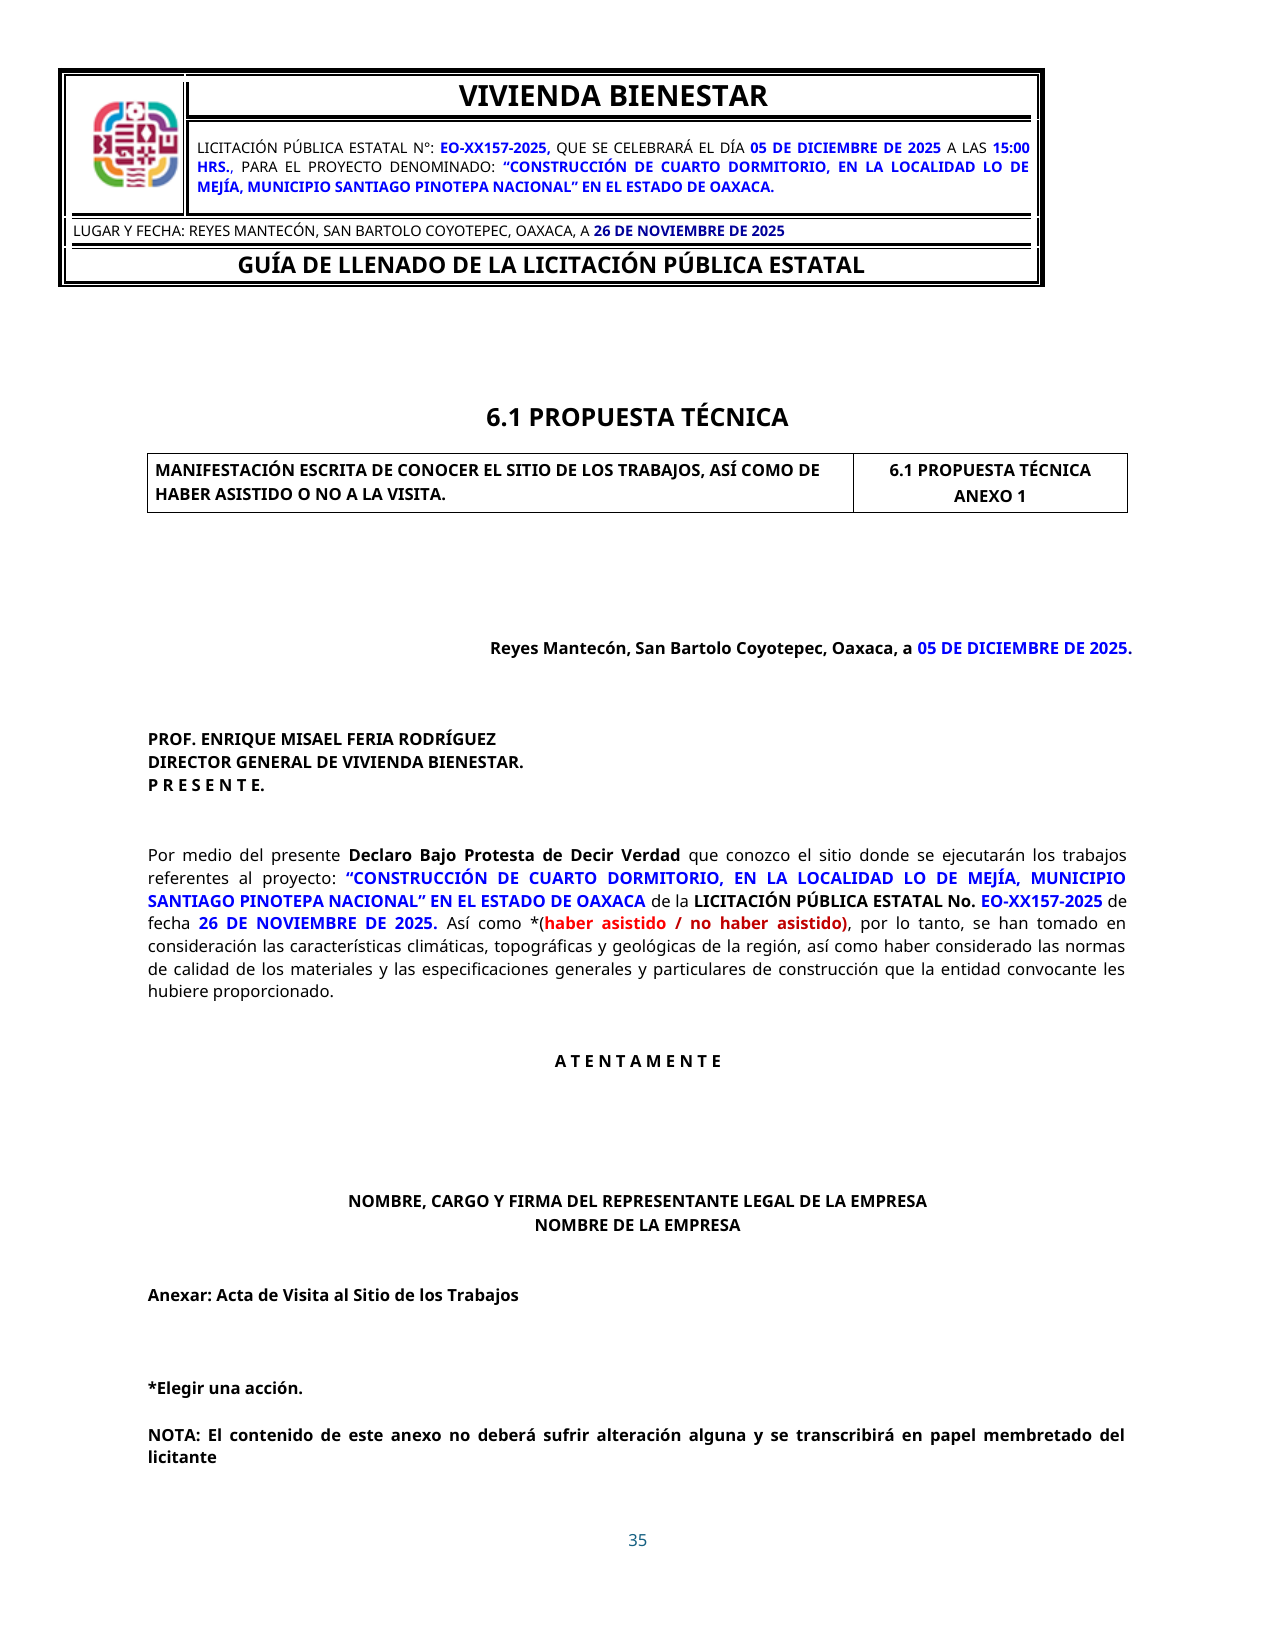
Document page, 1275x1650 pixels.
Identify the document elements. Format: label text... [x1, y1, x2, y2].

text P R E S E N T E. [148, 774, 1127, 796]
text Anexar: Acta de Visita al Sitio de los Trabajos [148, 1283, 1127, 1306]
text 6.1 PROPUESTA TÉCNICA [148, 400, 1127, 434]
text NOMBRE DE LA EMPRESA [148, 1213, 1127, 1236]
text Por medio del presente Declaro Bajo Protesta de Decir Verdad que conozco el sitio donde se ejecutarán los trabajos referentes al proyecto: “CONSTRUCCIÓN DE CUARTO DORMITORIO, EN LA LOCALIDAD LO DE MEJÍA, MUNICIPIO SANTIAGO PINOTEPA NACIONAL” EN EL ESTADO DE OAXACA de la LICITACIÓN PÚBLICA ESTATAL No. EO-XX157-2025 de fecha 26 DE NOVIEMBRE DE 2025. Así como *(haber asistido / no haber asistido), por lo tanto, se han tomado en consideración las características climáticas, topográficas y geológicas de la región, así como haber considerado las normas de calidad de los materiales y las especificaciones generales y particulares de construcción que la entidad convocante les hubiere proporcionado. [148, 844, 1127, 1003]
text A T E N T A M E N T E [148, 1050, 1127, 1073]
text PROF. ENRIQUE MISAEL FERIA RODRÍGUEZ [148, 727, 1127, 750]
text DIRECTOR GENERAL DE VIVIENDA BIENESTAR. [148, 750, 1127, 773]
text NOTA: El contenido de este anexo no deberá sufrir alteración alguna y se transcribirá en papel membretado del licitante [148, 1423, 1127, 1469]
picture [82, 93, 183, 193]
text NOMBRE, CARGO Y FIRMA DEL REPRESENTANTE LEGAL DE LA EMPRESA [148, 1190, 1127, 1213]
table_header MANIFESTACIÓN ESCRITA DE CONOCER EL SITIO DE LOS TRABAJOS, ASÍ COMO DE HABER ASISTIDO O NO A LA VISITA. [148, 454, 853, 512]
text *Elegir una acción. [148, 1377, 1127, 1399]
picture [184, 93, 189, 193]
table_header 6.1 PROPUESTA TÉCNICA ANEXO 1 [854, 454, 1127, 512]
text Reyes Mantecón, San Bartolo Coyotepec, Oaxaca, a 05 DE DICIEMBRE DE 2025. [148, 636, 1132, 659]
